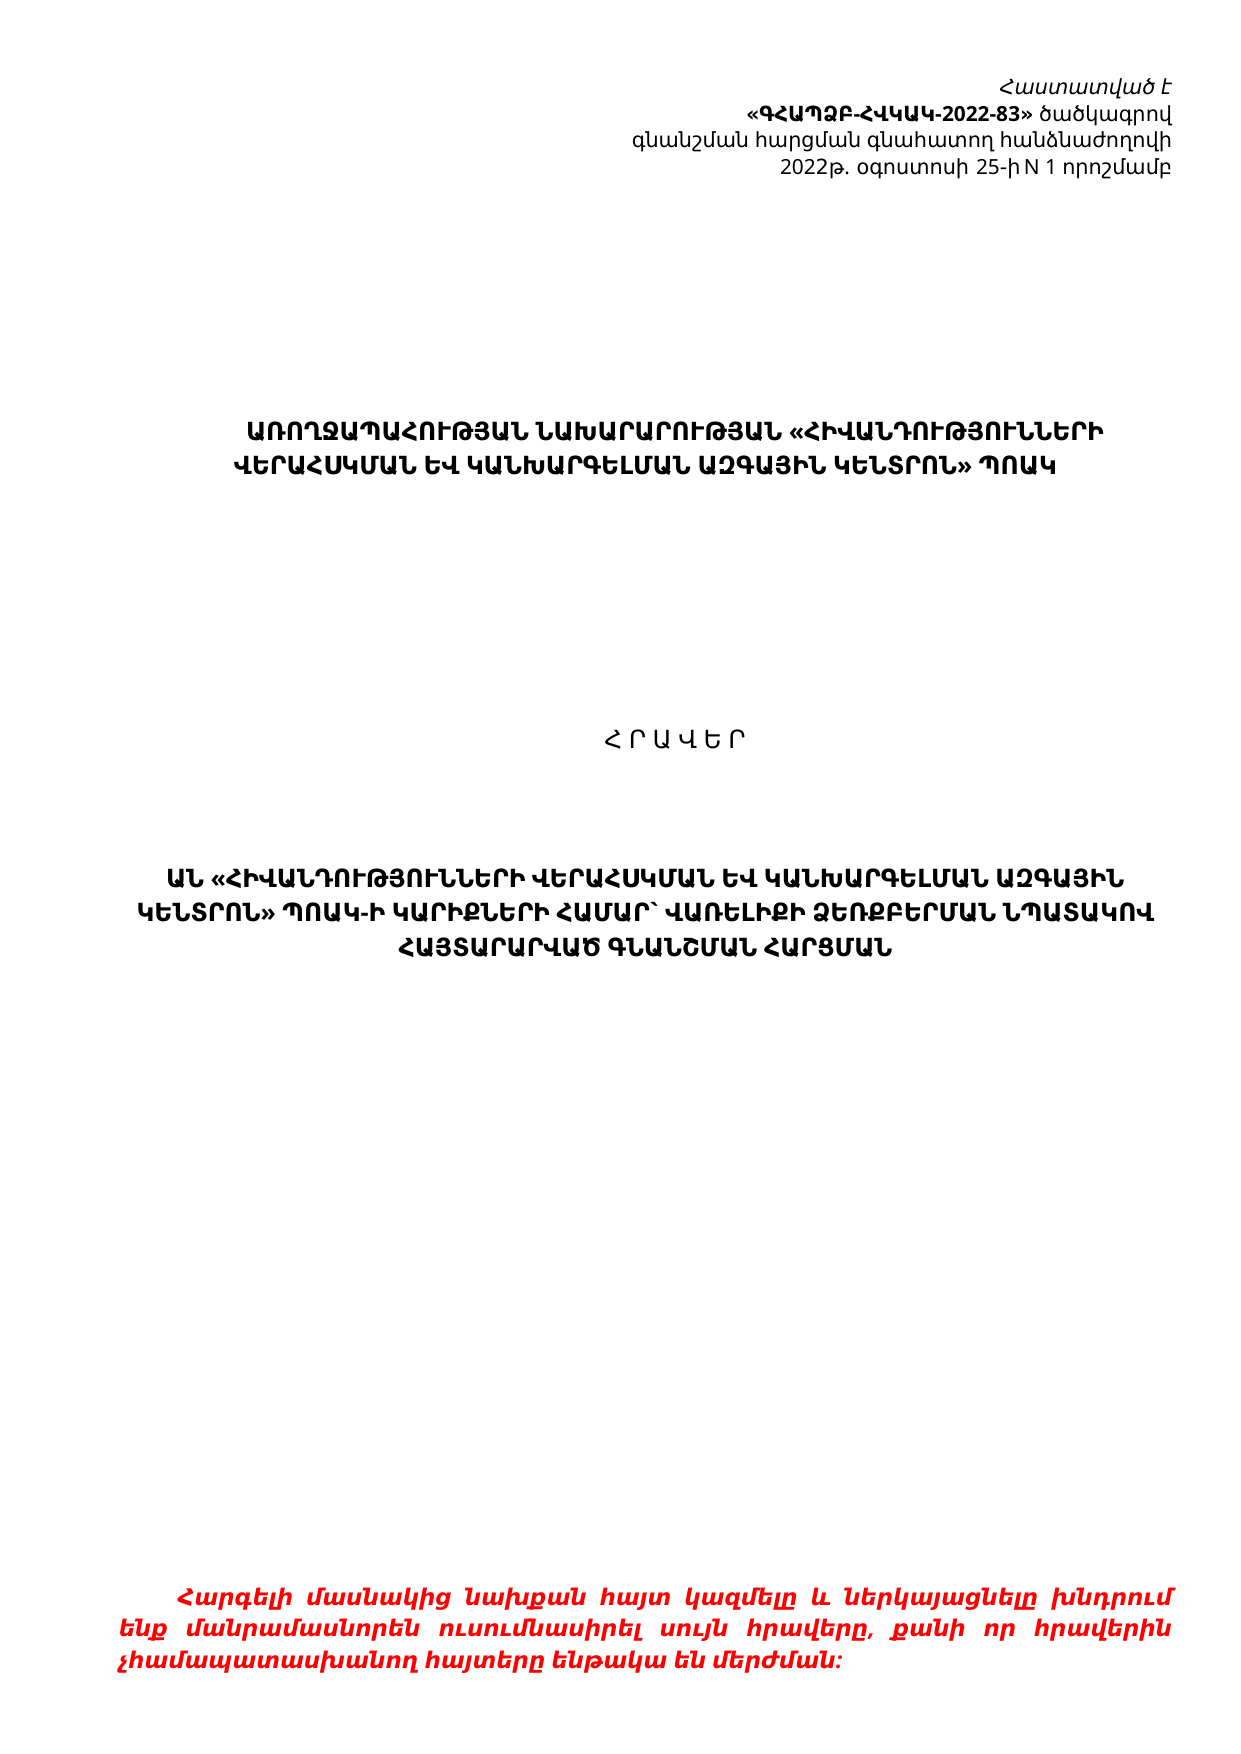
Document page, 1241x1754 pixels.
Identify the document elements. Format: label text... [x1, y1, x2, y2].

text Հարգելի մասնակից նախքան հայտ կազմելը և ներկայացնելը խնդրում ենք մանրամասնորեն ուսումնասիրել սույն հրավերը, քանի որ հրավերին չհամապատասխանող հայտերը ենթակա են մերժման: [118, 1581, 1172, 1675]
text «ԳՀԱՊՁԲ-ՀՎԿԱԿ-2022-83» ծածկագրով [118, 99, 1172, 128]
text ԱՆ «ՀԻՎԱՆԴՈՒԹՅՈՒՆՆԵՐԻ ՎԵՐԱՀՍԿՄԱՆ ԵՎ ԿԱՆԽԱՐԳԵԼՄԱՆ ԱԶԳԱՅԻՆ ԿԵՆՏՐՈՆ» ՊՈԱԿ-Ի ԿԱՐԻՔՆԵՐԻ ՀԱՄԱՐ` ՎԱՌԵԼԻՔԻ ՁԵՌՔԲԵՐՄԱՆ ՆՊԱՏԱԿՈՎ ՀԱՅՏԱՐԱՐՎԱԾ ԳՆԱՆՇՄԱՆ ՀԱՐՑՄԱՆ [118, 861, 1172, 963]
text Հ Ր Ա Վ Ե Ր [118, 721, 1172, 755]
text Հաստատված է [118, 75, 1171, 99]
text ԱՌՈՂՋԱՊԱՀՈՒԹՅԱՆ ՆԱԽԱՐԱՐՈՒԹՅԱՆ «ՀԻՎԱՆԴՈՒԹՅՈՒՆՆԵՐԻ ՎԵՐԱՀՍԿՄԱՆ ԵՎ ԿԱՆԽԱՐԳԵԼՄԱՆ ԱԶԳԱՅԻՆ ԿԵՆՏՐՈՆ» ՊՈԱԿ [118, 413, 1172, 481]
text գնանշման հարցման գնահատող հանձնաժողովի [118, 128, 1172, 152]
text 2022թ. օգոստոսի 25-ի N 1 որոշմամբ [118, 152, 1172, 180]
